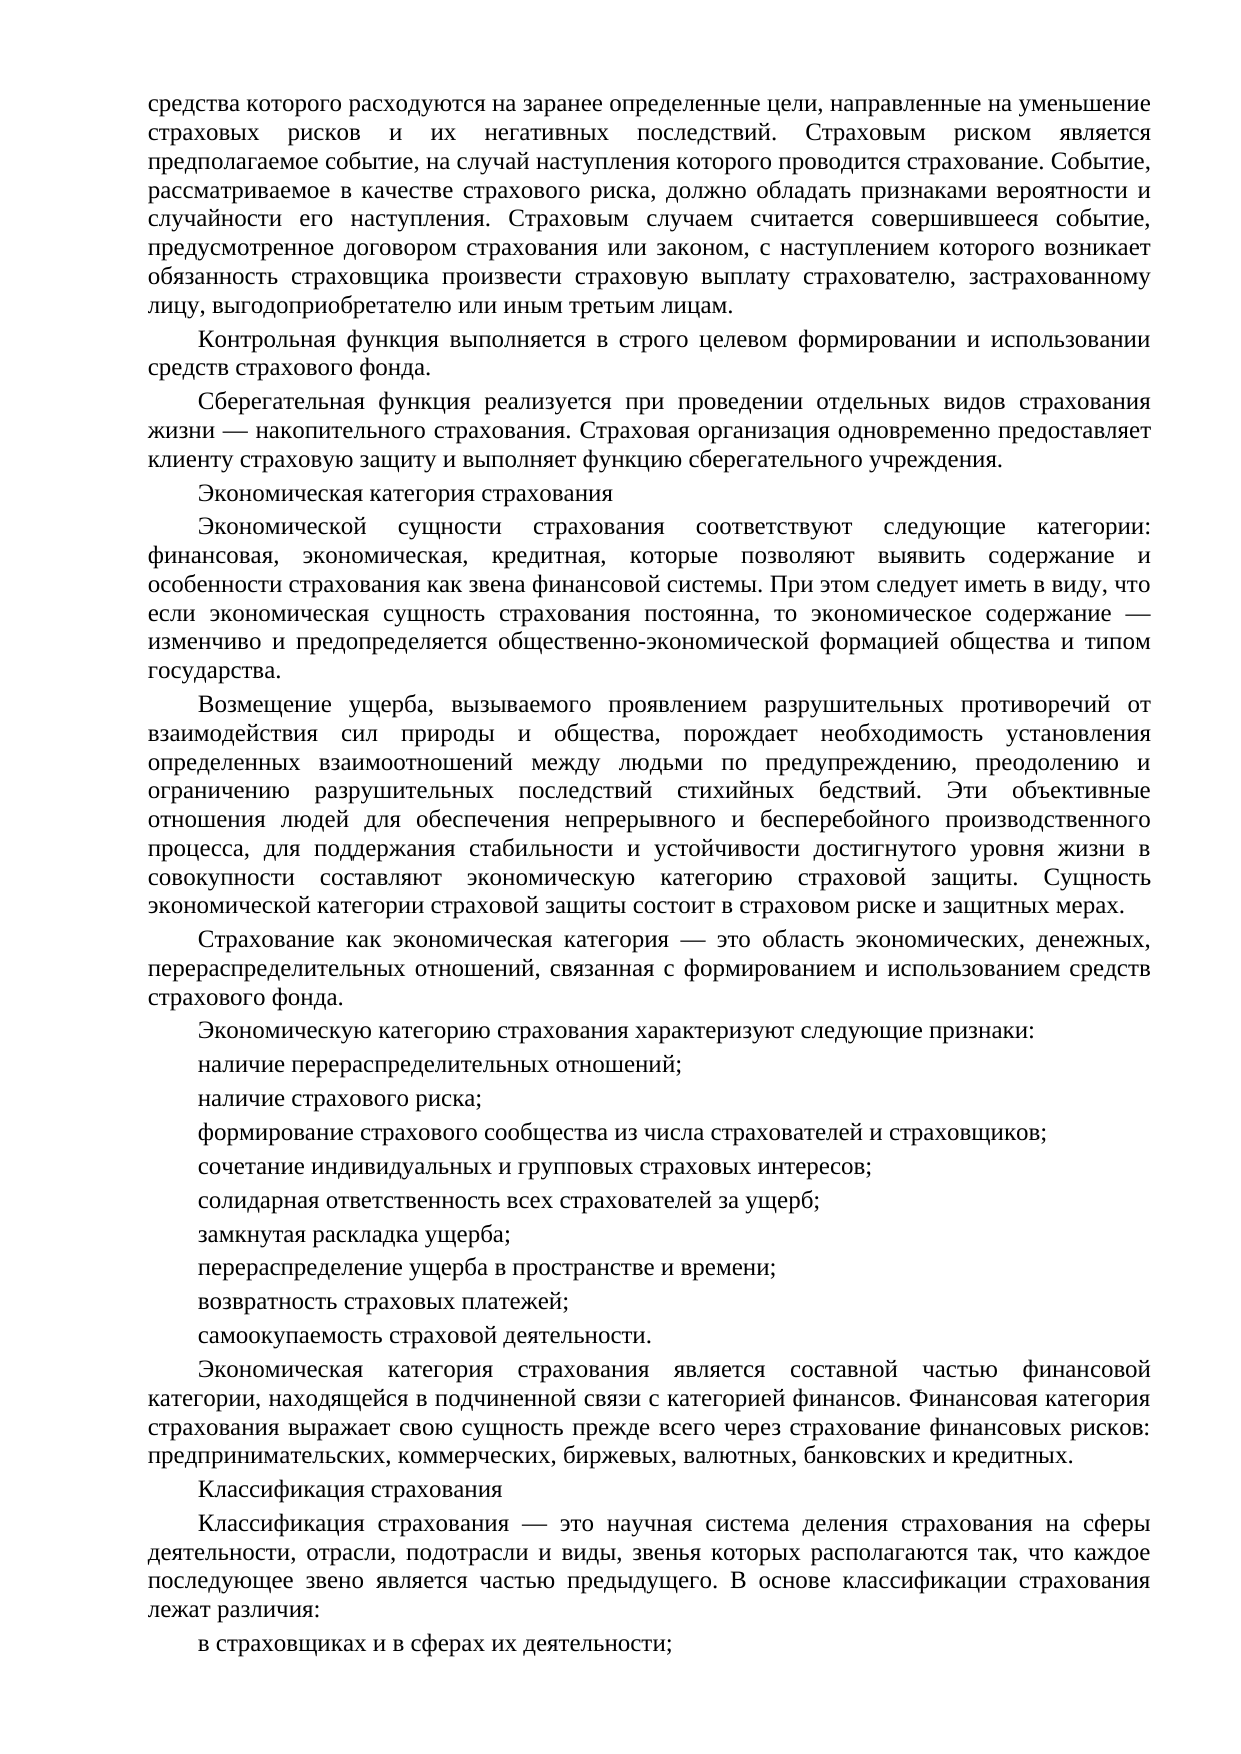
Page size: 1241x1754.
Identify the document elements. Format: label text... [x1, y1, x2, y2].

text солидарная ответственность всех страхователей за ущерб; [148, 1185, 1152, 1213]
text Экономическая категория страхования является составной частью финансовой категории, находящейся в подчиненной связи с категорией финансов. Финансовая категория страхования выражает свою сущность прежде всего через страхование финансовых рисков: предпринимательских, коммерческих, биржевых, валютных, банковских и кредитных. [148, 1354, 1152, 1469]
text сочетание индивидуальных и групповых страховых интересов; [148, 1151, 1152, 1180]
text перераспределение ущерба в пространстве и времени; [148, 1252, 1152, 1281]
text наличие перераспределительных отношений; [148, 1049, 1152, 1078]
text Классификация страхования [148, 1474, 1152, 1503]
text Возмещение ущерба, вызываемого проявлением разрушительных противоречий от взаимодействия сил природы и общества, порождает необходимость установления определенных взаимоотношений между людьми по предупреждению, преодолению и ограничению разрушительных последствий стихийных бедствий. Эти объективные отношения людей для обеспечения непрерывного и бесперебойного производственного процесса, для поддержания стабильности и устойчивости достигнутого уровня жизни в совокупности составляют экономическую категорию страховой защиты. Сущность экономической категории страховой защиты состоит в страховом риске и защитных мерах. [148, 689, 1152, 919]
text Контрольная функция выполняется в строго целевом формировании и использовании средств страхового фонда. [148, 324, 1152, 381]
text самоокупаемость страховой деятельности. [148, 1320, 1152, 1349]
text возвратность страховых платежей; [148, 1286, 1152, 1315]
text Экономическая категория страхования [148, 478, 1152, 506]
text Экономическую категорию страхования характеризуют следующие признаки: [148, 1016, 1152, 1044]
text Сберегательная функция реализуется при проведении отдельных видов страхования жизни — накопительного страхования. Страховая организация одновременно предоставляет клиенту страховую защиту и выполняет функцию сберегательного учреждения. [148, 386, 1152, 472]
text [148, 88, 1152, 318]
text формирование страхового сообщества из числа страхователей и страховщиков; [148, 1117, 1152, 1146]
text Страхование как экономическая категория — это область экономических, денежных, перераспределительных отношений, связанная с формированием и использованием средств страхового фонда. [148, 924, 1152, 1010]
text замкнутая раскладка ущерба; [148, 1219, 1152, 1247]
text Классификация страхования — это научная система деления страхования на сферы деятельности, отрасли, подотрасли и виды, звенья которых располагаются так, что каждое последующее звено является частью предыдущего. В основе классификации страхования лежат различия: [148, 1508, 1152, 1623]
text в страховщиках и в сферах их деятельности; [148, 1628, 1152, 1657]
text Экономической сущности страхования соответствуют следующие категории: финансовая, экономическая, кредитная, которые позволяют выявить содержание и особенности страхования как звена финансовой системы. При этом следует иметь в виду, что если экономическая сущность страхования постоянна, то экономическое содержание — изменчиво и предопределяется общественно-экономической формацией общества и типом государства. [148, 511, 1152, 684]
text наличие страхового риска; [148, 1083, 1152, 1112]
